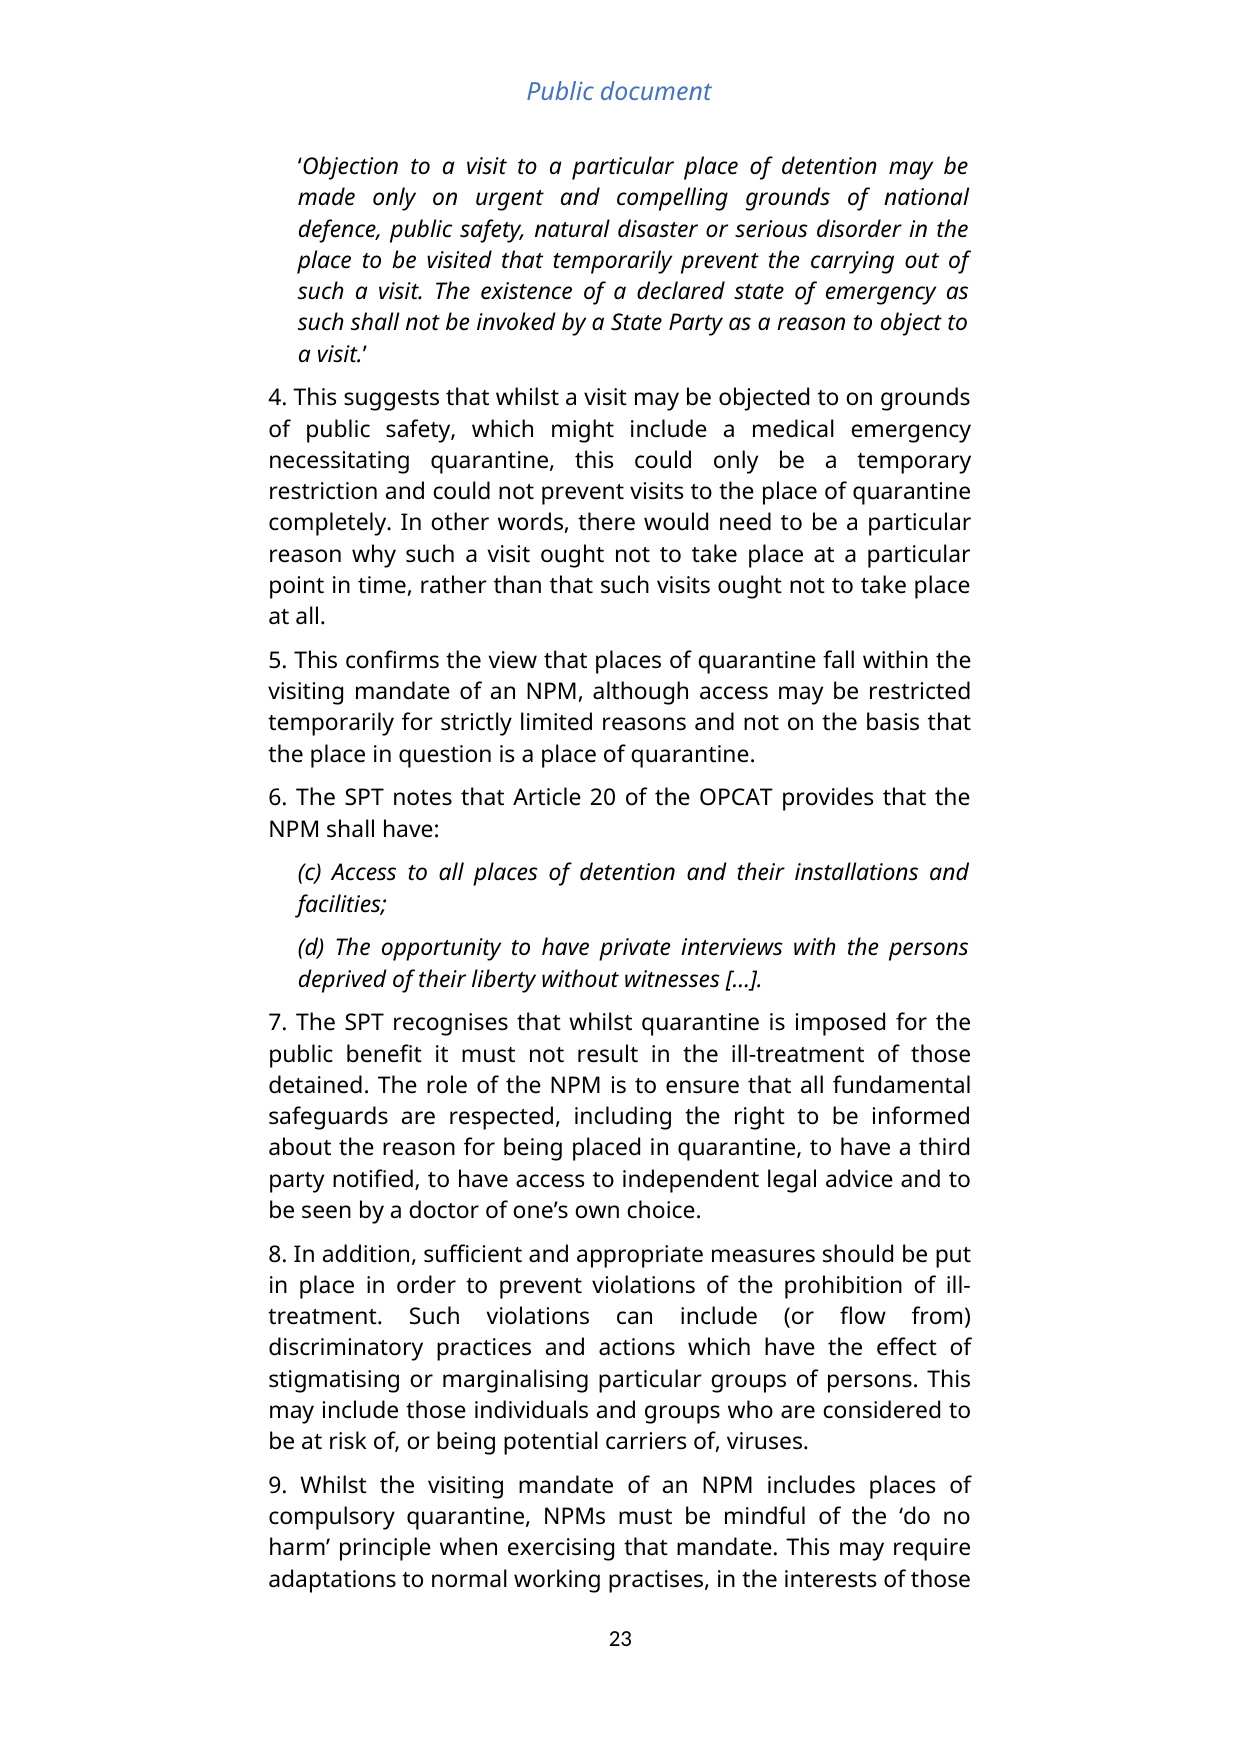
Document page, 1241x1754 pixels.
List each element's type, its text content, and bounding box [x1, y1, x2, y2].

text 8. In addition, sufficient and appropriate measures should be put in place in order to prevent violations of the prohibition of ill-treatment. Such violations can include (or flow from) discriminatory practices and actions which have the effect of stigmatising or marginalising particular groups of persons. This may include those individuals and groups who are considered to be at risk of, or being potential carriers of, viruses. [268, 1237, 972, 1456]
text 6. The SPT notes that Article 20 of the OPCAT provides that the NPM shall have: [268, 781, 972, 844]
text (c) Access to all places of detention and their installations and facilities; [298, 856, 972, 919]
text ‘Objection to a visit to a particular place of detention may be made only on urgent and compelling grounds of national defence, public safety, natural disaster or serious disorder in the place to be visited that temporarily prevent the carrying out of such a visit. The existence of a declared state of emergency as such shall not be invoked by a State Party as a reason to object to a visit.’ [298, 150, 972, 369]
text 7. The SPT recognises that whilst quarantine is imposed for the public benefit it must not result in the ill-treatment of those detained. The role of the NPM is to ensure that all fundamental safeguards are respected, including the right to be informed about the reason for being placed in quarantine, to have a third party notified, to have access to independent legal advice and to be seen by a doctor of one’s own choice. [268, 1006, 972, 1225]
text 4. This suggests that whilst a visit may be objected to on grounds of public safety, which might include a medical emergency necessitating quarantine, this could only be a temporary restriction and could not prevent visits to the place of quarantine completely. In other words, there would need to be a particular reason why such a visit ought not to take place at a particular point in time, rather than that such visits ought not to take place at all. [268, 381, 972, 631]
text 5. This confirms the view that places of quarantine fall within the visiting mandate of an NPM, although access may be restricted temporarily for strictly limited reasons and not on the basis that the place in question is a place of quarantine. [268, 644, 972, 769]
text (d) The opportunity to have private interviews with the persons deprived of their liberty without witnesses […]. [298, 931, 972, 994]
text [268, 1469, 972, 1594]
